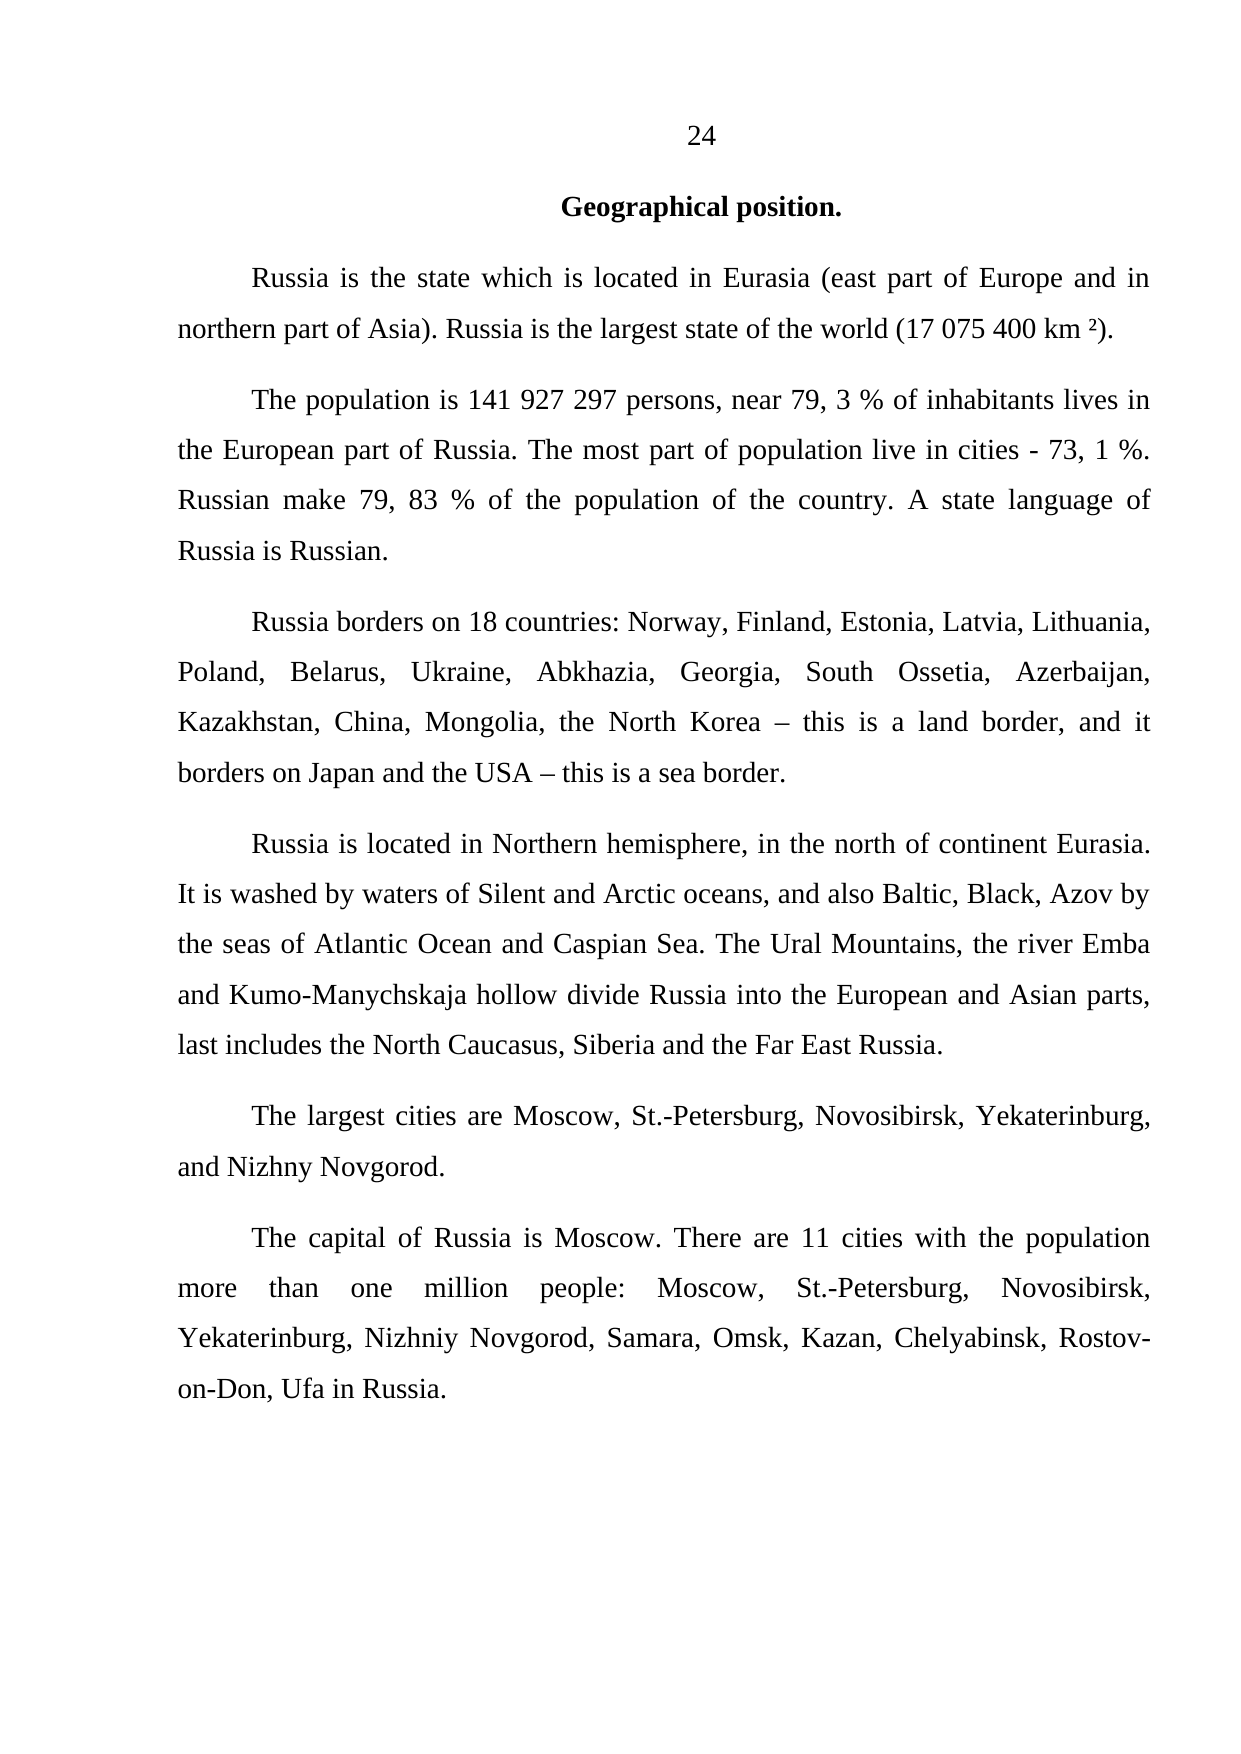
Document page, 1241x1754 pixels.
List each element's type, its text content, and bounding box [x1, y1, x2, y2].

text 24 [177, 118, 1152, 152]
text Russia is the state which is located in Eurasia (east part of Europe and in northern part of Asia). Russia is the largest state of the world (17 075 400 km ²). [177, 260, 1152, 344]
text Russia is located in Northern hemisphere, in the north of continent Eurasia. It is washed by waters of Silent and Arctic oceans, and also Baltic, Black, Azov by the seas of Atlantic Ocean and Caspian Sea. The Ural Mountains, the river Emba and Kumo-Manychskaja hollow divide Russia into the European and Asian parts, last includes the North Caucasus, Siberia and the Far East Russia. [177, 826, 1152, 1061]
text Russia borders on 18 countries: Norway, Finland, Estonia, Latvia, Lithuania, Poland, Belarus, Ukraine, Abkhazia, Georgia, South Ossetia, Azerbaijan, Kazakhstan, China, Mongolia, the North Korea – this is a land border, and it borders on Japan and the USA – this is a sea border. [177, 604, 1152, 788]
text The capital of Russia is Moscow. There are 11 cities with the population more than one million people: Moscow, St.-Petersburg, Novosibirsk, Yekaterinburg, Nizhniy Novgorod, Samara, Omsk, Kazan, Chelyabinsk, Rostov-on-Don, Ufa in Russia. [177, 1220, 1152, 1404]
text The population is 141 927 297 persons, near 79, 3 % of inhabitants lives in the European part of Russia. The most part of population live in cities - 73, 1 %. Russian make 79, 83 % of the population of the country. A state language of Russia is Russian. [177, 382, 1152, 566]
text The largest cities are Moscow, St.-Petersburg, Novosibirsk, Yekaterinburg, and Nizhny Novgorod. [177, 1098, 1152, 1182]
text Geographical position. [177, 189, 1152, 223]
